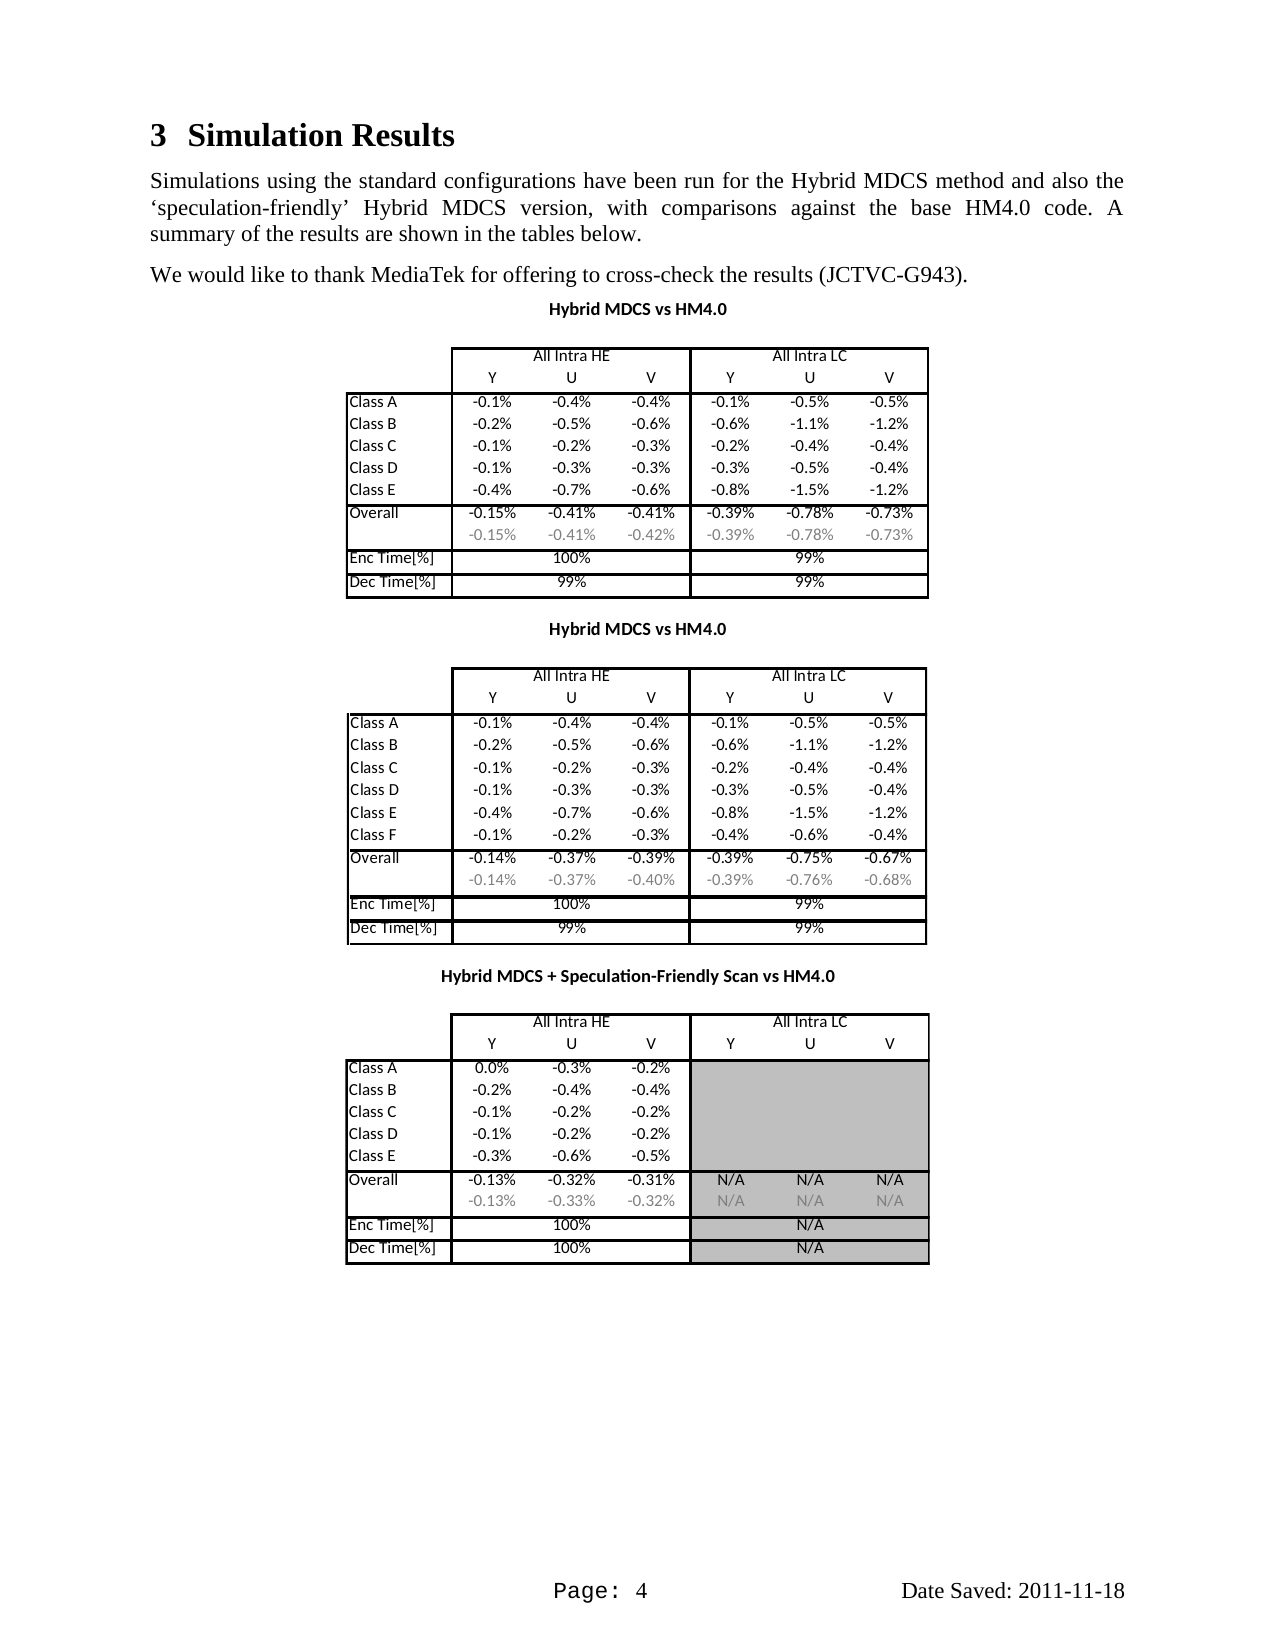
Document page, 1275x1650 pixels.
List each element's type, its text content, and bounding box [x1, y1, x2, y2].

subtitle Simulation Results [150, 115, 1125, 153]
text Simulations using the standard configurations have been run for the Hybrid MDCS method and also the ‘speculation-friendly’ Hybrid MDCS version, with comparisons against the base HM4.0 code. A summary of the results are shown in the tables below. [150, 167, 1125, 247]
